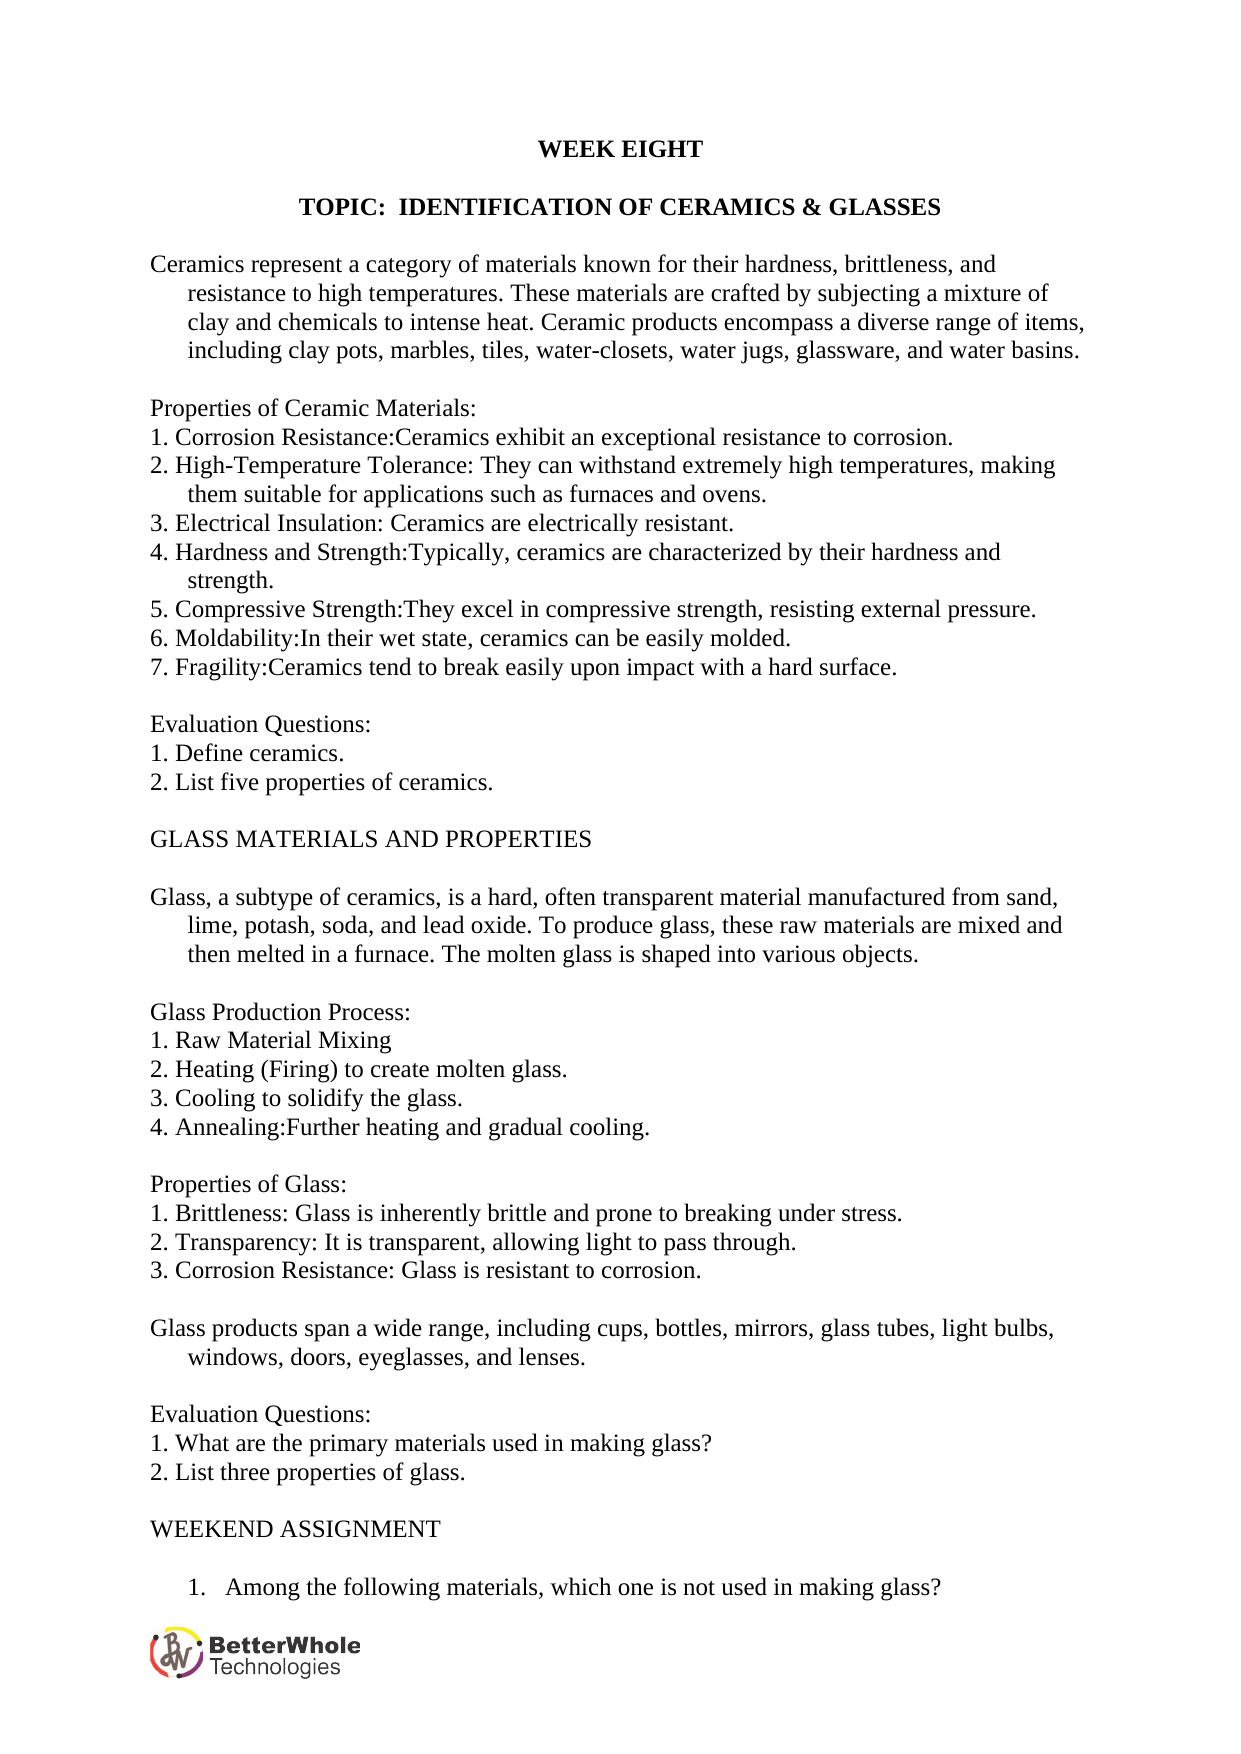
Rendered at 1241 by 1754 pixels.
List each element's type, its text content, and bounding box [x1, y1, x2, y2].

text 7. Fragility:Ceramics tend to break easily upon impact with a hard surface. [150, 652, 1090, 681]
text Glass, a subtype of ceramics, is a hard, often transparent material manufactured from sand, lime, potash, soda, and lead oxide. To produce glass, these raw materials are mixed and then melted in a furnace. The molten glass is shaped into various objects. [150, 882, 1090, 968]
text 1. Raw Material Mixing [150, 1026, 1090, 1054]
text 4. Annealing:Further heating and gradual cooling. [150, 1112, 1090, 1141]
text 1. Brittleness: Glass is inherently brittle and prone to breaking under stress. [150, 1198, 1090, 1227]
text TOPIC: IDENTIFICATION OF CERAMICS & GLASSES [150, 192, 1090, 221]
text 2. High-Temperature Tolerance: They can withstand extremely high temperatures, making them suitable for applications such as furnaces and ovens. [150, 451, 1090, 508]
text Glass Production Process: [150, 997, 1090, 1026]
text 3. Electrical Insulation: Ceramics are electrically resistant. [150, 508, 1090, 537]
text 4. Hardness and Strength:Typically, ceramics are characterized by their hardness and strength. [150, 537, 1090, 594]
text Evaluation Questions: [150, 1399, 1090, 1428]
text Ceramics represent a category of materials known for their hardness, brittleness, and resistance to high temperatures. These materials are crafted by subjecting a mixture of clay and chemicals to intense heat. Ceramic products encompass a diverse range of items, including clay pots, marbles, tiles, water-closets, water jugs, glassware, and water basins. [150, 249, 1090, 364]
text Properties of Ceramic Materials: [150, 393, 1090, 422]
text 6. Moldability:In their wet state, ceramics can be easily molded. [150, 623, 1090, 652]
text Glass products span a wide range, including cups, bottles, mirrors, glass tubes, light bulbs, windows, doors, eyeglasses, and lenses. [150, 1313, 1090, 1371]
text 5. Compressive Strength:They excel in compressive strength, resisting external pressure. [150, 594, 1090, 623]
list Among the following materials, which one is not used in making glass? [187, 1572, 1090, 1601]
text WEEK EIGHT [150, 134, 1090, 163]
text 2. List five properties of ceramics. [150, 767, 1090, 796]
text 1. Corrosion Resistance:Ceramics exhibit an exceptional resistance to corrosion. [150, 422, 1090, 451]
picture [150, 1627, 360, 1679]
text 1. Define ceramics. [150, 738, 1090, 767]
text GLASS MATERIALS AND PROPERTIES [150, 824, 1090, 853]
text 3. Corrosion Resistance: Glass is resistant to corrosion. [150, 1256, 1090, 1284]
text 3. Cooling to solidify the glass. [150, 1083, 1090, 1112]
text Evaluation Questions: [150, 709, 1090, 738]
text 2. Heating (Firing) to create molten glass. [150, 1054, 1090, 1083]
text 1. What are the primary materials used in making glass? [150, 1428, 1090, 1457]
text WEEKEND ASSIGNMENT [150, 1514, 1090, 1543]
text Properties of Glass: [150, 1169, 1090, 1198]
text 2. Transparency: It is transparent, allowing light to pass through. [150, 1227, 1090, 1256]
text 2. List three properties of glass. [150, 1457, 1090, 1486]
